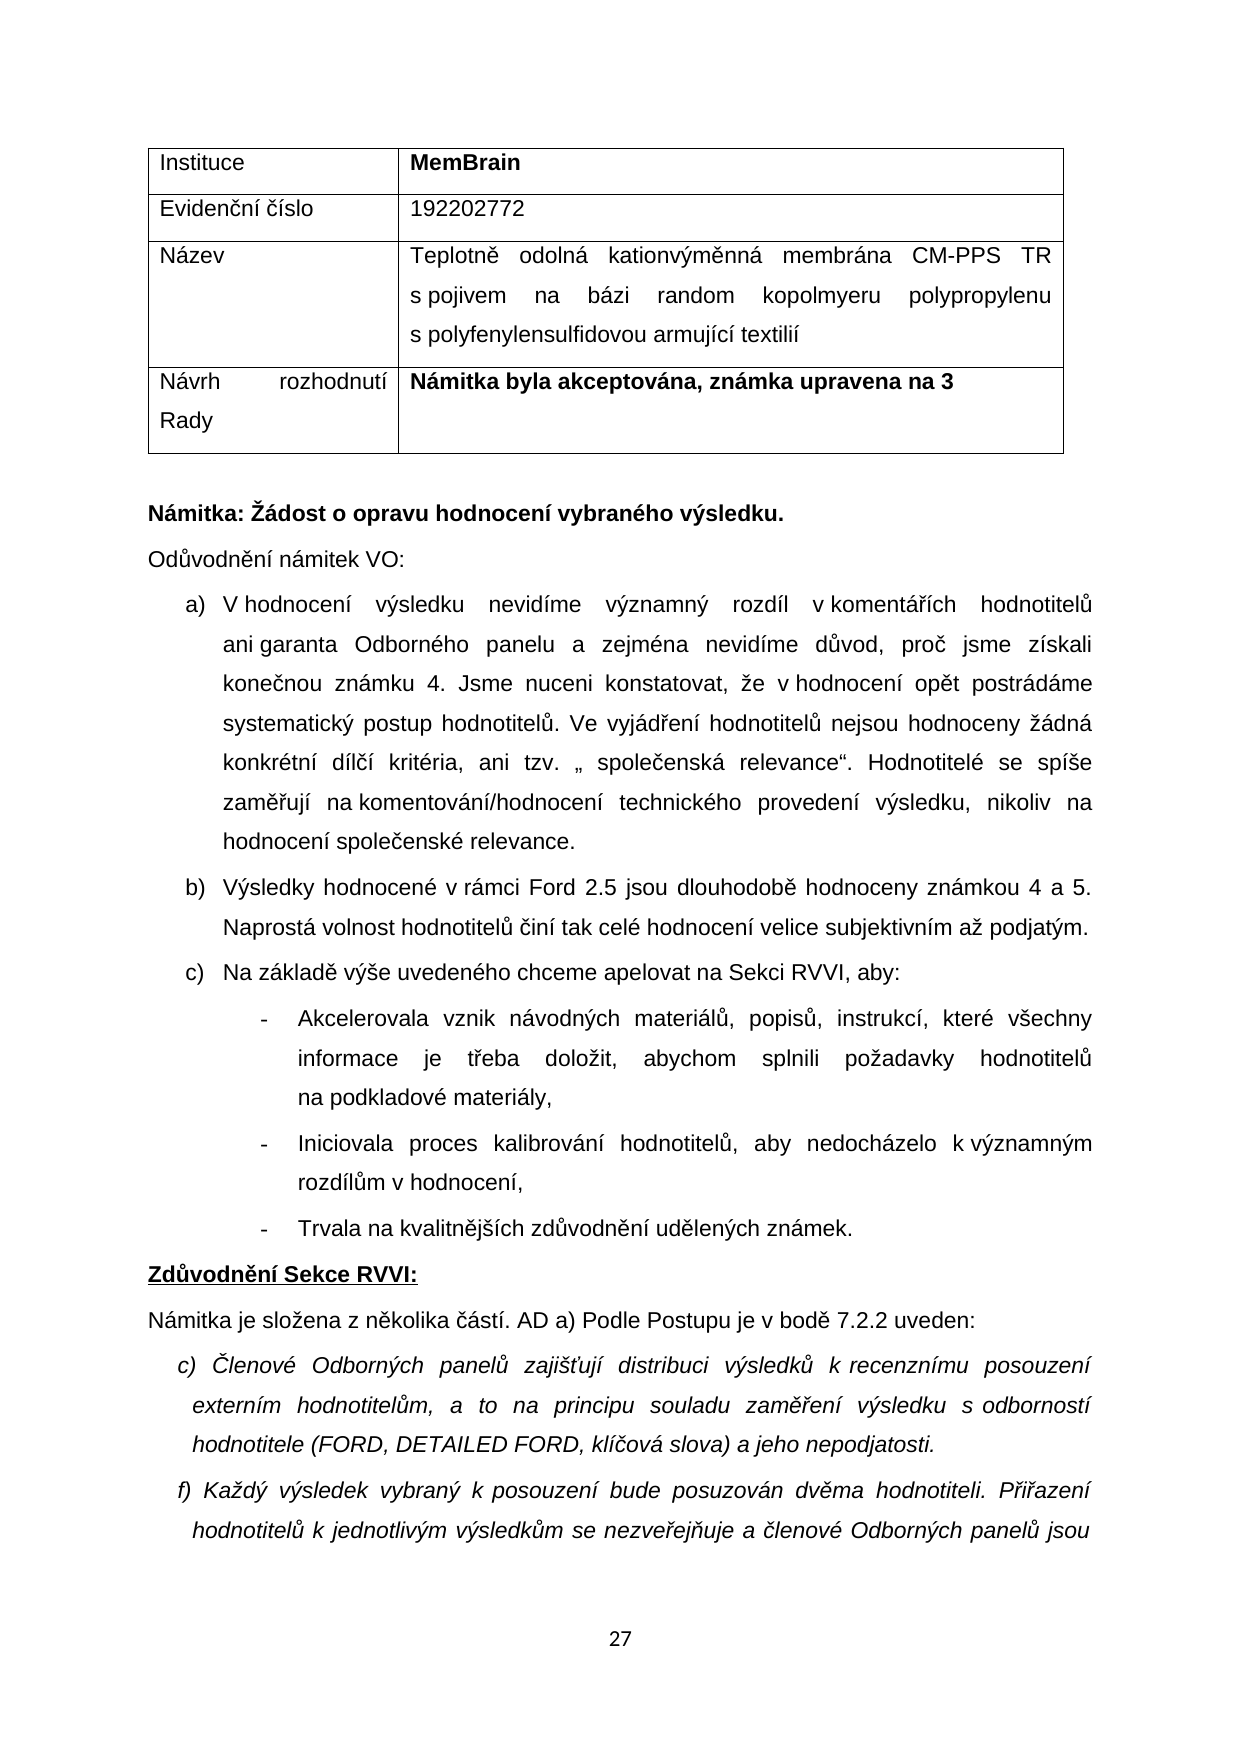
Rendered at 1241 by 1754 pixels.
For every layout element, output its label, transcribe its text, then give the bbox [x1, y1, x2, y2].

text Odůvodnění námitek VO: [148, 546, 1093, 572]
table_cell Návrh rozhodnutí Rady [149, 368, 398, 453]
list Iniciovala proces kalibrování hodnotitelů, aby nedocházelo k významným rozdílům v hodnocení, [260, 1130, 1093, 1196]
text Zdůvodnění Sekce RVVI: [148, 1261, 1093, 1287]
list V hodnocení výsledku nevidíme významný rozdíl v komentářích hodnotitelů ani garanta Odborného panelu a zejména nevidíme důvod, proč jsme získali konečnou známku 4. Jsme nuceni konstatovat, že v hodnocení opět postrádáme systematický postup hodnotitelů. Ve vyjádření hodnotitelů nejsou hodnoceny žádná konkrétní dílčí kritéria, ani tzv. „ společenská relevance“. Hodnotitelé se spíše zaměřují na komentování/hodnocení technického provedení výsledku, nikoliv na hodnocení společenské relevance. [185, 591, 1093, 854]
list c) Členové Odborných panelů zajišťují distribuci výsledků k recenznímu posouzení externím hodnotitelům, a to na principu souladu zaměření výsledku s odborností hodnotitele (FORD, DETAILED FORD, klíčová slova) a jeho nepodjatosti. [177, 1352, 1093, 1458]
table_cell Název [149, 242, 398, 367]
text Námitka je složena z několika částí. AD a) Podle Postupu je v bodě 7.2.2 uveden: [148, 1307, 1093, 1333]
table_cell Teplotně odolná kationvýměnná membrána CM-PPS TR s pojivem na bázi random kopolmyeru polypropylenu s polyfenylensulfidovou armující textilií [399, 242, 1063, 367]
table_header MemBrain [399, 149, 1063, 194]
list Trvala na kvalitnějších zdůvodnění udělených známek. [260, 1215, 1093, 1241]
text Námitka: Žádost o opravu hodnocení vybraného výsledku. [148, 500, 1093, 526]
table_header Instituce [149, 149, 398, 194]
table_cell 192202772 [399, 195, 1063, 241]
table_cell Evidenční číslo [149, 195, 398, 241]
list Akcelerovala vznik návodných materiálů, popisů, instrukcí, které všechny informace je třeba doložit, abychom splnili požadavky hodnotitelů na podkladové materiály, [260, 1005, 1093, 1110]
list Na základě výše uvedeného chceme apelovat na Sekci RVVI, aby: [185, 959, 1093, 986]
list Výsledky hodnocené v rámci Ford 2.5 jsou dlouhodobě hodnoceny známkou 4 a 5. Naprostá volnost hodnotitelů činí tak celé hodnocení velice subjektivním až podjatým. [185, 874, 1093, 940]
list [177, 1477, 1093, 1543]
table_cell Námitka byla akceptována, známka upravena na 3 [399, 368, 1063, 453]
